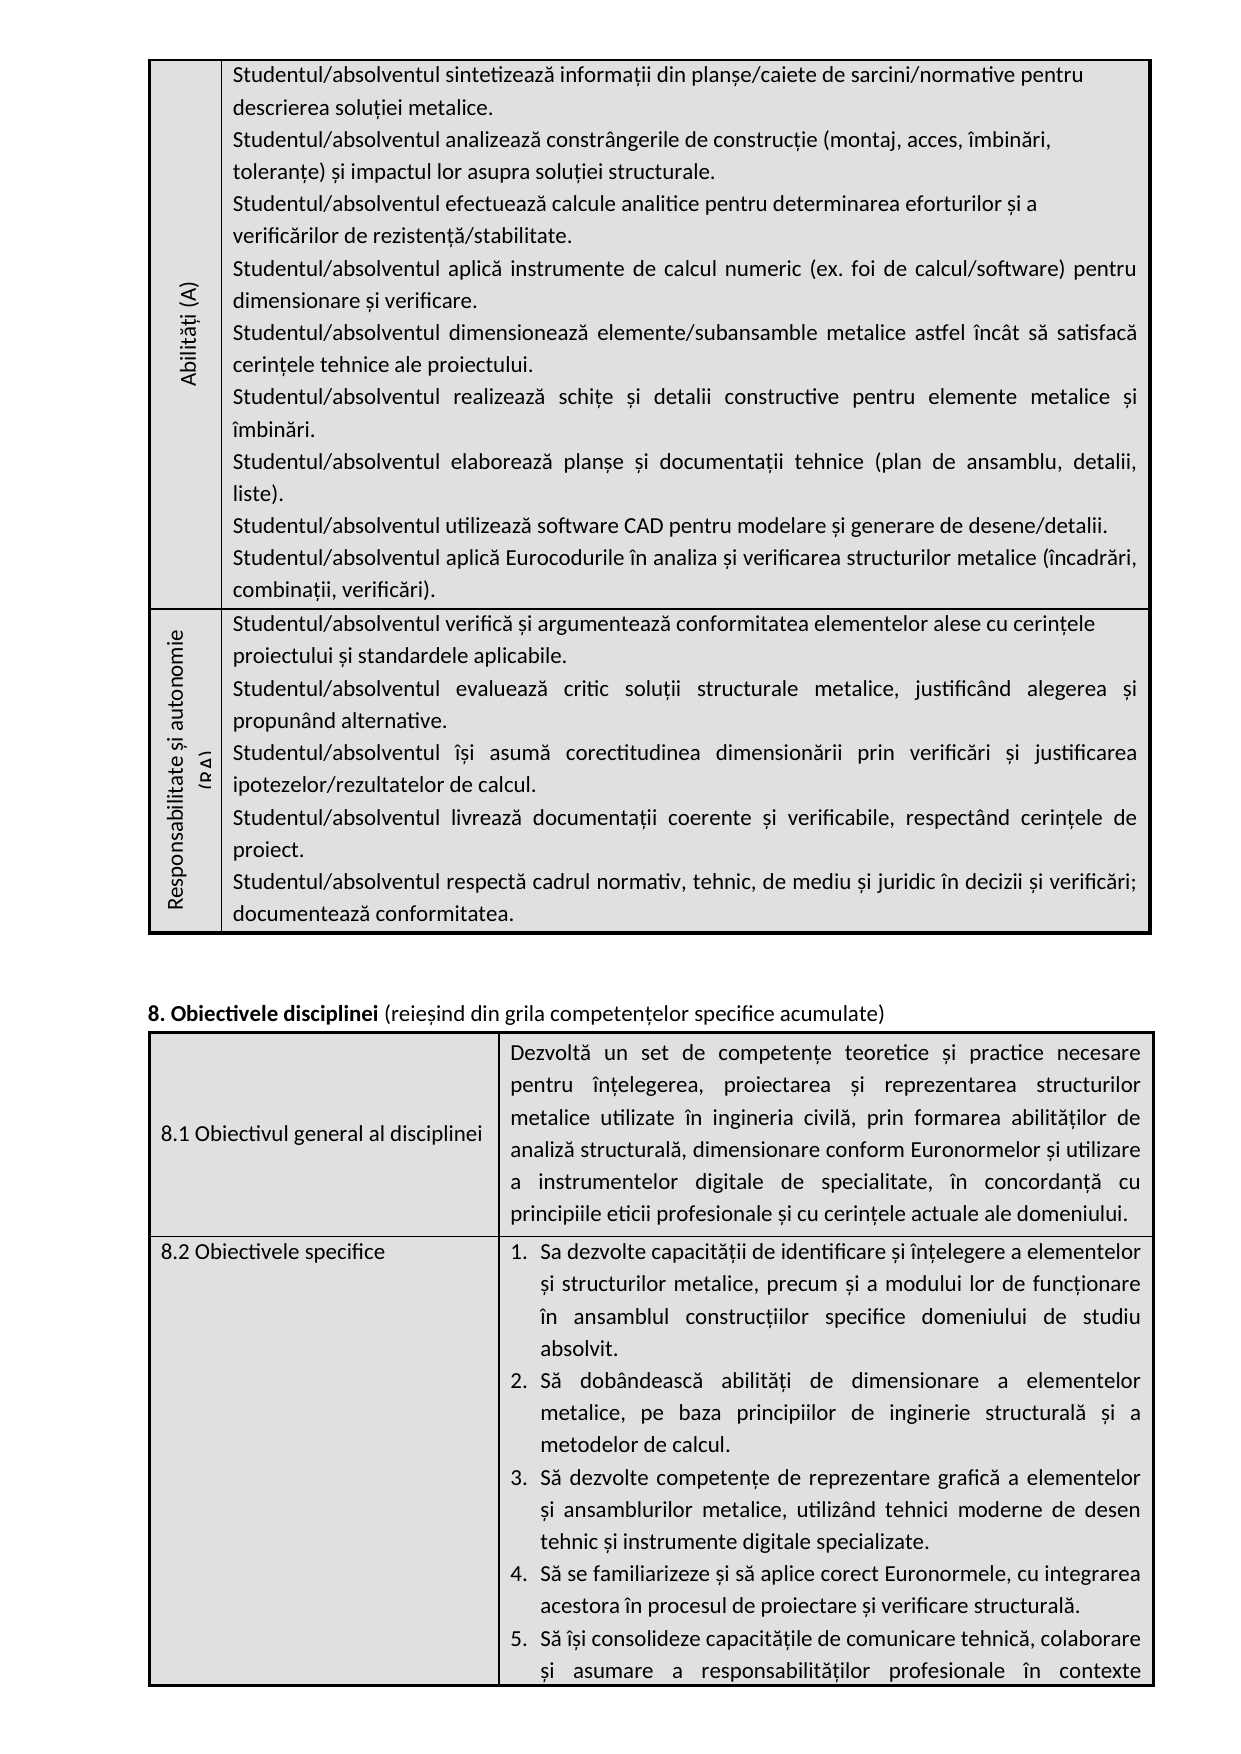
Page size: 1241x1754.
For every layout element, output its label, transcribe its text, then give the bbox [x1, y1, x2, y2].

table_cell Abilități (A) [151, 61, 221, 608]
table_header Dezvoltă un set de competențe teoretice și practice necesare pentru înțelegerea, proiectarea și reprezentarea structurilor metalice utilizate în ingineria civilă, prin formarea abilităților de analiză structurală, dimensionare conform Euronormelor și utilizare a instrumentelor digitale de specialitate, în concordanță cu principiile eticii profesionale și cu cerințele actuale ale domeniului. [500, 1034, 1152, 1236]
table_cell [151, 1237, 498, 1684]
table_cell Responsabilitate și autonomie (RA) [151, 610, 221, 931]
table_header 8.1 Obiectivul general al disciplinei [151, 1034, 498, 1236]
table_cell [500, 1237, 1152, 1684]
text 8. Obiectivele disciplinei (reieșind din grila competențelor specifice acumulate) [148, 999, 1152, 1027]
table_cell Studentul/absolventul sintetizează informații din planșe/caiete de sarcini/normative pentru descrierea soluției metalice. Studentul/absolventul analizează constrângerile de construcție (montaj, acces, îmbinări, toleranțe) și impactul lor asupra soluției structurale. Studentul/absolventul efectuează calcule analitice pentru determinarea eforturilor și a verificărilor de rezistență/stabilitate. Studentul/absolventul aplică instrumente de calcul numeric (ex. foi de calcul/software) pentru dimensionare și verificare. Studentul/absolventul dimensionează elemente/subansamble metalice astfel încât să satisfacă cerințele tehnice ale proiectului. Studentul/absolventul realizează schițe și detalii constructive pentru elemente metalice și îmbinări. Studentul/absolventul elaborează planșe și documentații tehnice (plan de ansamblu, detalii, liste). Studentul/absolventul utilizează software CAD pentru modelare și generare de desene/detalii. Studentul/absolventul aplică Eurocodurile în analiza și verificarea structurilor metalice (încadrări, combinații, verificări). [222, 61, 1148, 608]
table_cell Studentul/absolventul verifică și argumentează conformitatea elementelor alese cu cerințele proiectului și standardele aplicabile. Studentul/absolventul evaluează critic soluții structurale metalice, justificând alegerea și propunând alternative. Studentul/absolventul își asumă corectitudinea dimensionării prin verificări și justificarea ipotezelor/rezultatelor de calcul. Studentul/absolventul livrează documentații coerente și verificabile, respectând cerințele de proiect. Studentul/absolventul respectă cadrul normativ, tehnic, de mediu și juridic în decizii și verificări; documentează conformitatea. [222, 610, 1148, 931]
